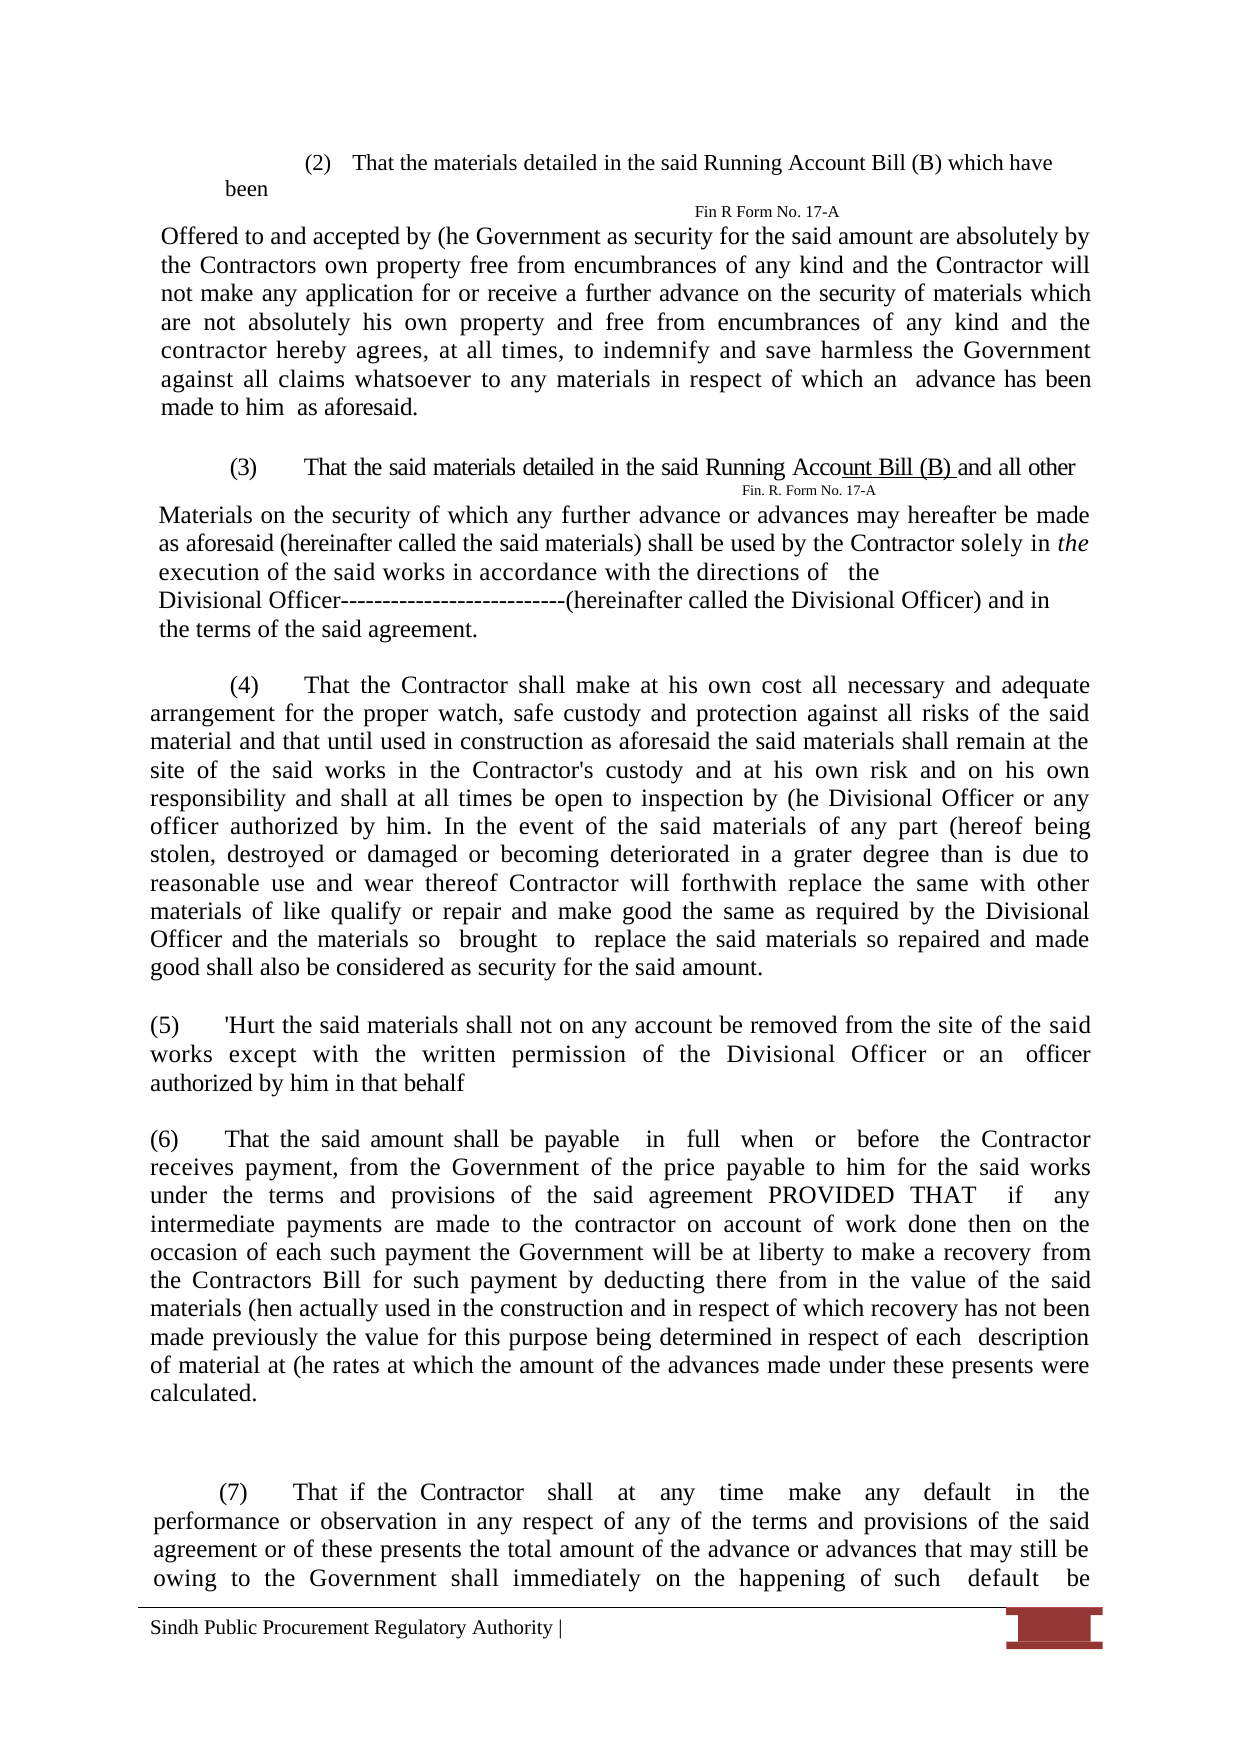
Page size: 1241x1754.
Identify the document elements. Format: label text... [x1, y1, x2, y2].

list That the materials detailed in the said Running Account Bill (B) which have been [225, 149, 1115, 201]
text Offered to and accepted by (he Government as security for the said amount are absolutely by the Contractors own property free from encumbrances of any kind and the Contractor will not make any application for or receive a further advance on the security of materials which are not absolutely his own property and free from encumbrances of any kind and the contractor hereby agrees, at all times, to indemnify and save harmless the Government against all claims whatsoever to any materials in respect of which an advance has been made to him as aforesaid. [161, 222, 1091, 422]
text Materials on the security of which any further advance or advances may hereafter be made as aforesaid (hereinafter called the said materials) shall be used by the Contractor solely in the execution of the said works in accordance with the directions of the [158, 501, 1089, 586]
text Divisional Officer---------------------------(hereinafter called the Divisional Officer) and in the terms of the said agreement. [158, 586, 1063, 643]
list 'Hurt the said materials shall not on any account be removed from the site of the said works except with the written permission of the Divisional Officer or an officer authorized by him in that behalf [150, 1011, 1091, 1097]
list That the Contractor shall make at his own cost all necessary and adequate arrangement for the proper watch, safe custody and protection against all risks of the said material and that until used in construction as aforesaid the said materials shall remain at the site of the said works in the Contractor's custody and at his own risk and on his own responsibility and shall at all times be open to inspection by (he Divisional Officer or any officer authorized by him. In the event of the said materials of any part (hereof being stolen, destroyed or damaged or becoming deteriorated in a grater degree than is due to reasonable use and wear thereof Contractor will forthwith replace the same with other materials of like qualify or repair and make good the same as required by the Divisional Officer and the materials so brought to replace the said materials so repaired and made good shall also be considered as security for the said amount. [150, 671, 1091, 981]
text Fin R Form No. 17-A [694, 202, 1091, 221]
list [153, 1478, 1090, 1592]
list That the said amount shall be payable in full when or before the Contractor receives payment, from the Government of the price payable to him for the said works under the terms and provisions of the said agreement PROVIDED THAT if any intermediate payments are made to the contractor on account of work done then on the occasion of each such payment the Government will be at liberty to make a recovery from the Contractors Bill for such payment by deducting there from in the value of the said materials (hen actually used in the construction and in respect of which recovery has not been made previously the value for this purpose being determined in respect of each description of material at (he rates at which the amount of the advances made under these presents were calculated. [150, 1125, 1091, 1407]
list That the said materials detailed in the said Running Account Bill (B) and all other [229, 452, 1115, 480]
text Fin. R. Form No. 17-A [742, 482, 1091, 498]
